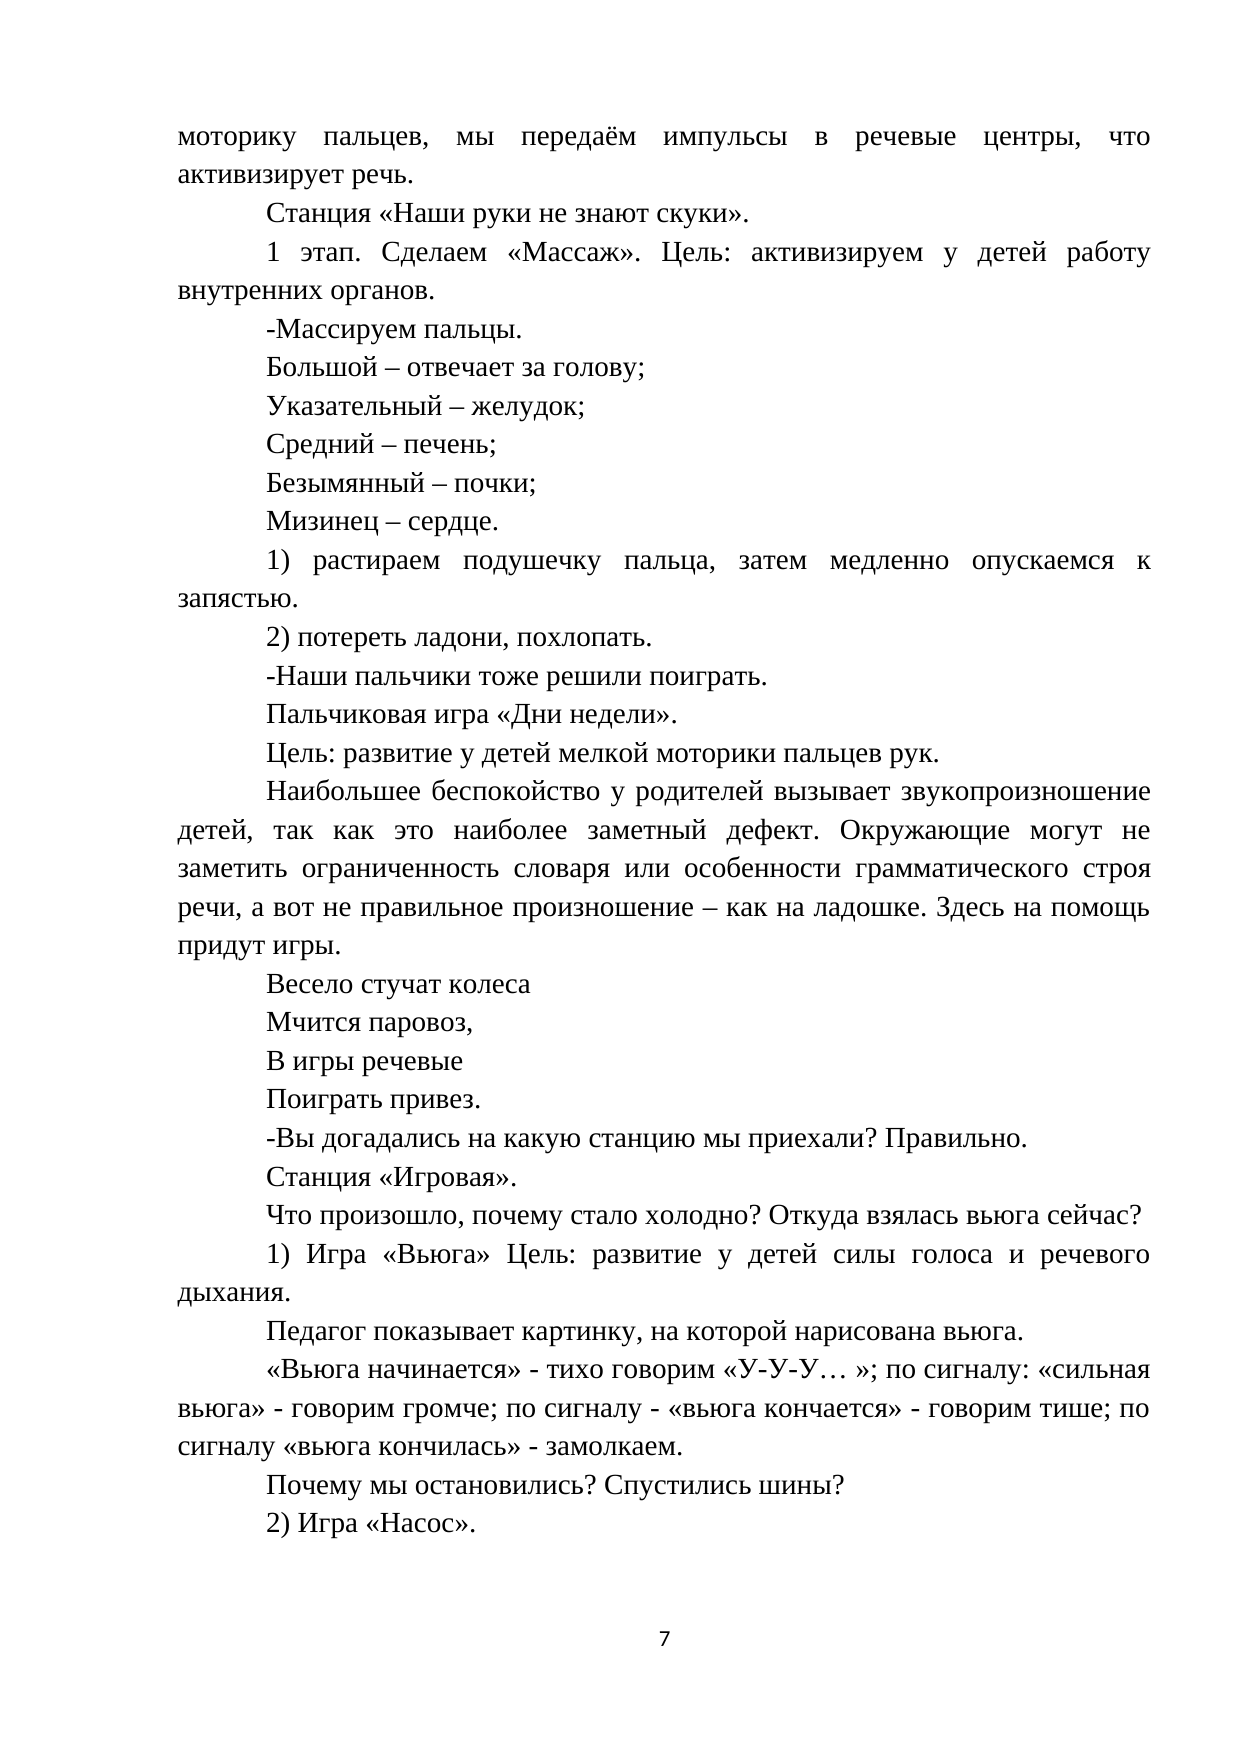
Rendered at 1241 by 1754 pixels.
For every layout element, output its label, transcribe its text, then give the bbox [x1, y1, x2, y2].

text Большой – отвечает за голову; [177, 349, 1152, 383]
text Пальчиковая игра «Дни недели». [177, 696, 1152, 730]
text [177, 118, 1152, 190]
text Цель: развитие у детей мелкой моторики пальцев рук. [177, 735, 1152, 768]
text 2) Игра «Насос». [177, 1506, 1152, 1539]
text 1 этап. Сделаем «Массаж». Цель: активизируем у детей работу внутренних органов. [177, 234, 1152, 306]
text Мчится паровоз, [177, 1004, 1152, 1038]
text Весело стучат колеса [177, 966, 1152, 999]
text -Вы догадались на какую станцию мы приехали? Правильно. [177, 1120, 1152, 1154]
text Безымянный – почки; [177, 465, 1152, 498]
text Что произошло, почему стало холодно? Откуда взялась вьюга сейчас? [177, 1197, 1152, 1231]
text Указательный – желудок; [177, 388, 1152, 421]
text -Массируем пальцы. [177, 311, 1152, 344]
text 1) растираем подушечку пальца, затем медленно опускаемся к запястью. [177, 542, 1152, 614]
text Станция «Игровая». [177, 1159, 1152, 1192]
text 2) потереть ладони, похлопать. [177, 619, 1152, 653]
text «Вьюга начинается» - тихо говорим «У-У-У… »; по сигналу: «сильная вьюга» - говорим громче; по сигналу - «вьюга кончается» - говорим тише; по сигналу «вьюга кончилась» - замолкаем. [177, 1351, 1152, 1462]
text Наибольшее беспокойство у родителей вызывает звукопроизношение детей, так как это наиболее заметный дефект. Окружающие могут не заметить ограниченность словаря или особенности грамматического строя речи, а вот не правильное произношение – как на ладошке. Здесь на помощь придут игры. [177, 773, 1152, 961]
text Почему мы остановились? Спустились шины? [177, 1467, 1152, 1501]
text Станция «Наши руки не знают скуки». [177, 195, 1152, 229]
text Мизинец – сердце. [177, 503, 1152, 537]
text В игры речевые [177, 1043, 1152, 1077]
text Средний – печень; [177, 426, 1152, 460]
text 1) Игра «Вьюга» Цель: развитие у детей силы голоса и речевого дыхания. [177, 1236, 1152, 1308]
text Педагог показывает картинку, на которой нарисована вьюга. [177, 1313, 1152, 1346]
text -Наши пальчики тоже решили поиграть. [177, 658, 1152, 691]
text Поиграть привез. [177, 1082, 1152, 1115]
